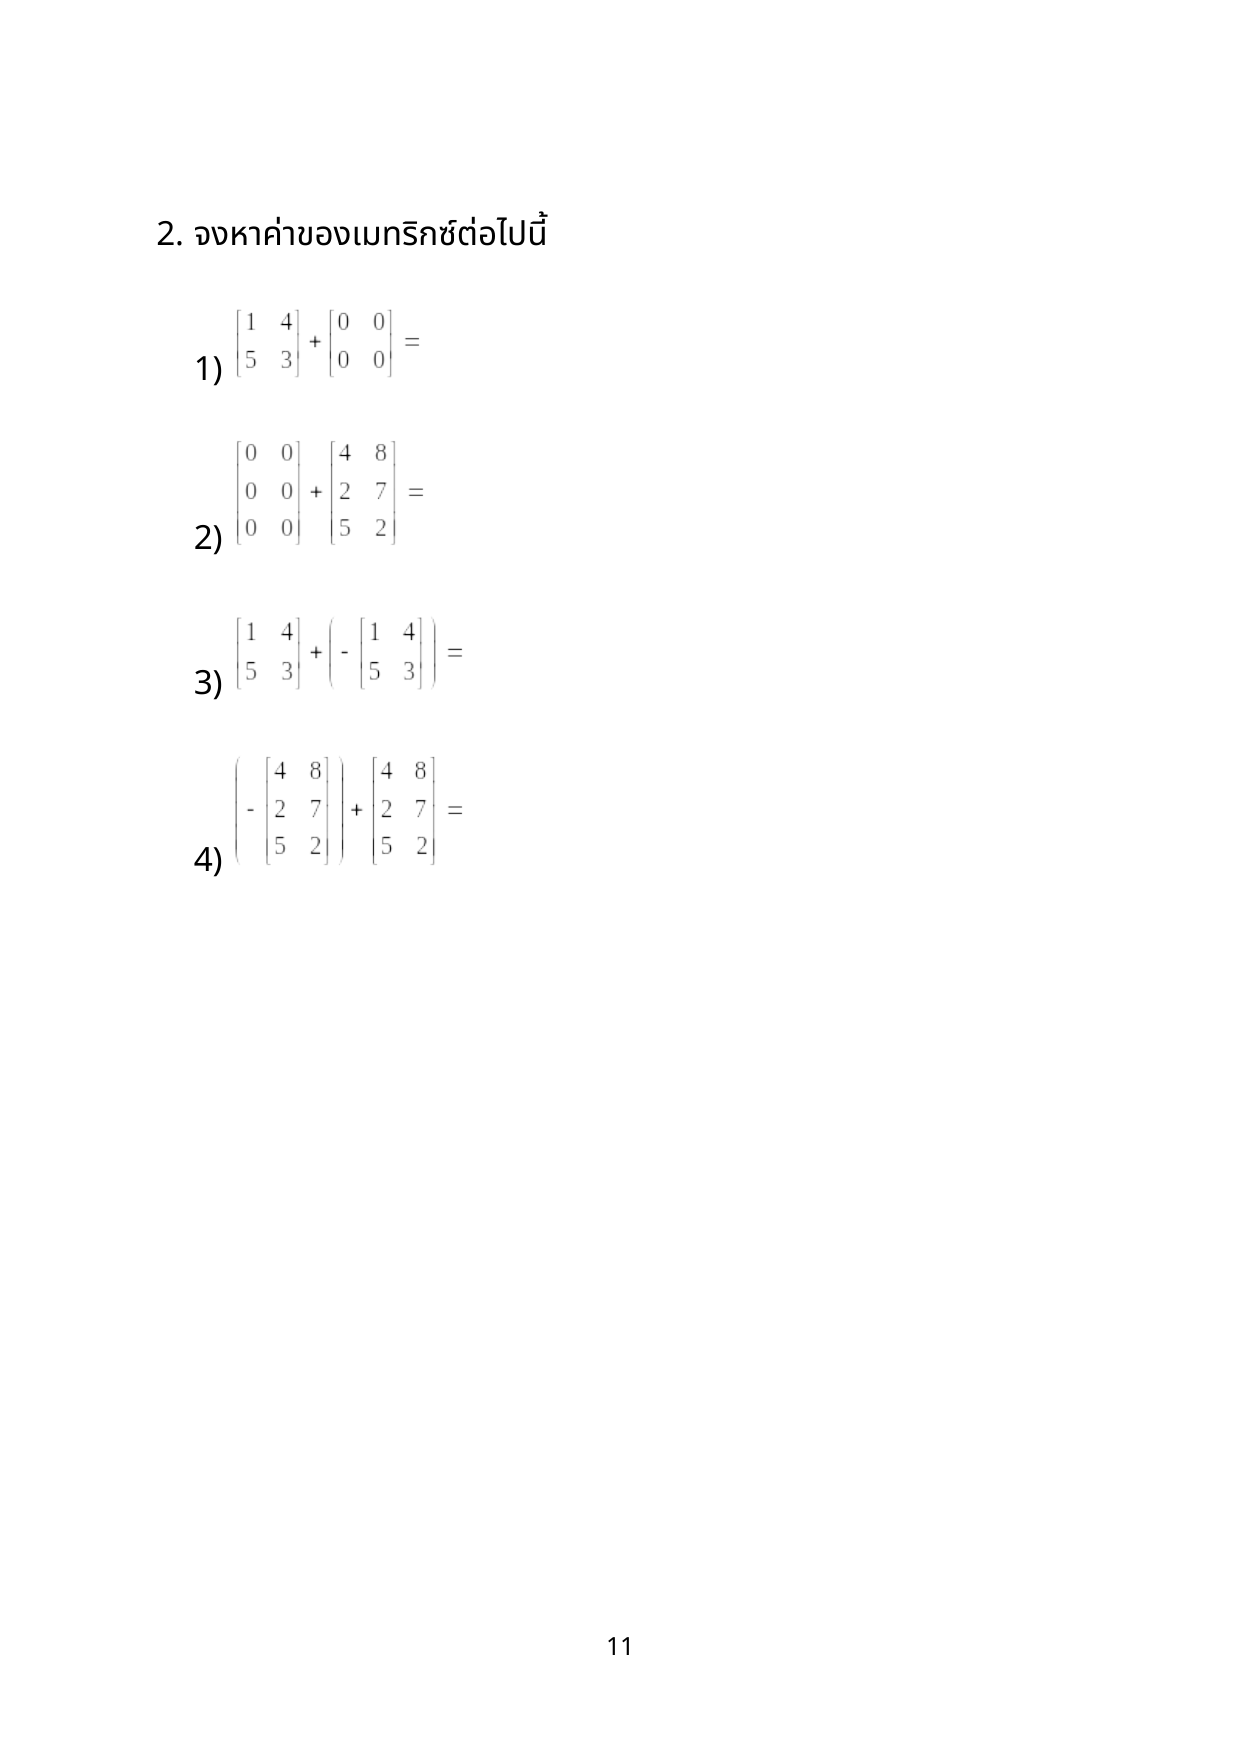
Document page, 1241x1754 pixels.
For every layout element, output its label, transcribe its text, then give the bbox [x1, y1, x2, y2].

list จงหาค่าของเมทริกซ์ต่อไปนี้ [156, 209, 1122, 260]
